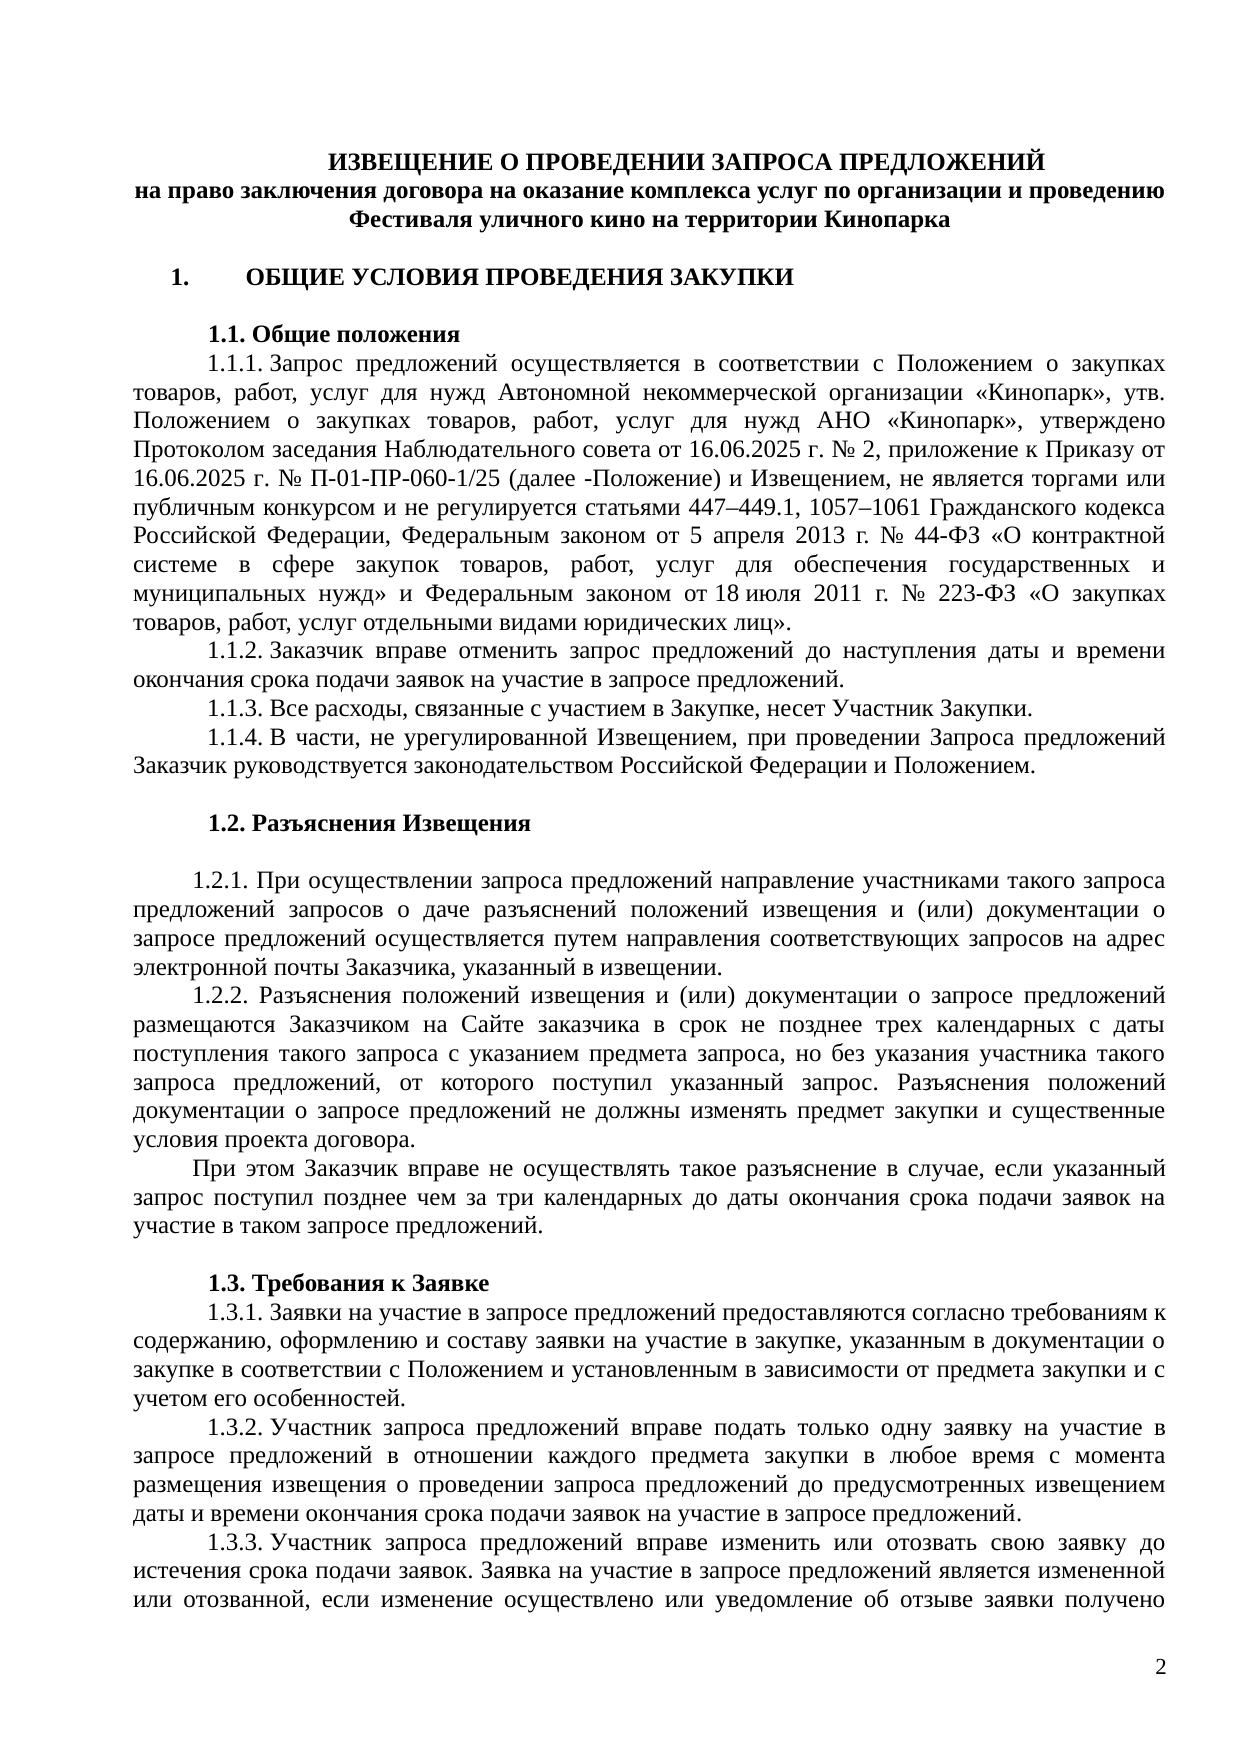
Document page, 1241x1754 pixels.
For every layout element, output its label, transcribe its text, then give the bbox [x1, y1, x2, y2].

list Общие положения [208, 319, 1167, 348]
list Запрос предложений осуществляется в соответствии с Положением о закупках товаров, работ, услуг для нужд Автономной некоммерческой организации «Кинопарк», утв. Положением о закупках товаров, работ, услуг для нужд АНО «Кинопарк», утверждено Протоколом заседания Наблюдательного совета от 16.06.2025 г. № 2, приложение к Приказу от 16.06.2025 г. № П-01-ПР-060-1/25 (далее -Положение) и Извещением, не является торгами или публичным конкурсом и не регулируется статьями 447–449.1, 1057–1061 Гражданского кодекса Российской Федерации, Федеральным законом от 5 апреля 2013 г. № 44-ФЗ «О контрактной системе в сфере закупок товаров, работ, услуг для обеспечения государственных и муниципальных нужд» и Федеральным законом от 18 июля 2011 г. № 223-ФЗ «О закупках товаров, работ, услуг отдельными видами юридических лиц». [133, 348, 1167, 636]
text При этом Заказчик вправе не осуществлять такое разъяснение в случае, если указанный запрос поступил позднее чем за три календарных до даты окончания срока подачи заявок на участие в таком запросе предложений. [133, 1153, 1167, 1239]
list ОБЩИЕ УСЛОВИЯ ПРОВЕДЕНИЯ ЗАКУПКИ [170, 262, 1167, 291]
list Участник запроса предложений вправе подать только одну заявку на участие в запросе предложений в отношении каждого предмета закупки в любое время с момента размещения извещения о проведении запроса предложений до предусмотренных извещением даты и времени окончания срока подачи заявок на участие в запросе предложений. [133, 1412, 1167, 1527]
text на право заключения договора на оказание комплекса услуг по организации и проведению Фестиваля уличного кино на территории Кинопарка [133, 176, 1167, 233]
text 1.2.2. Разъяснения положений извещения и (или) документации о запросе предложений размещаются Заказчиком на Сайте заказчика в срок не позднее трех календарных с даты поступления такого запроса с указанием предмета запроса, но без указания участника такого запроса предложений, от которого поступил указанный запрос. Разъяснения положений документации о запросе предложений не должны изменять предмет закупки и существенные условия проекта договора. [133, 981, 1167, 1153]
list Все расходы, связанные с участием в Закупке, несет Участник Закупки. [133, 693, 1167, 722]
text 1.2.1. При осуществлении запроса предложений направление участниками такого запроса предложений запросов о даче разъяснений положений извещения и (или) документации о запросе предложений осуществляется путем направления соответствующих запросов на адрес электронной почты Заказчика, указанный в извещении. [133, 866, 1167, 981]
list В части, не урегулированной Извещением, при проведении Запроса предложений Заказчик руководствуется законодательством Российской Федерации и Положением. [133, 722, 1167, 779]
list Разъяснения Извещения [208, 808, 1167, 837]
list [133, 1527, 1167, 1613]
list Требования к Заявке [208, 1268, 1167, 1297]
list Заявки на участие в запросе предложений предоставляются согласно требованиям к содержанию, оформлению и составу заявки на участие в закупке, указанным в документации о закупке в соответствии с Положением и установленным в зависимости от предмета закупки и с учетом его особенностей. [133, 1297, 1167, 1412]
text ИЗВЕЩЕНИЕ О ПРОВЕДЕНИИ ЗАПРОСА ПРЕДЛОЖЕНИЙ [133, 147, 1167, 176]
list Заказчик вправе отменить запрос предложений до наступления даты и времени окончания срока подачи заявок на участие в запросе предложений. [133, 636, 1167, 693]
